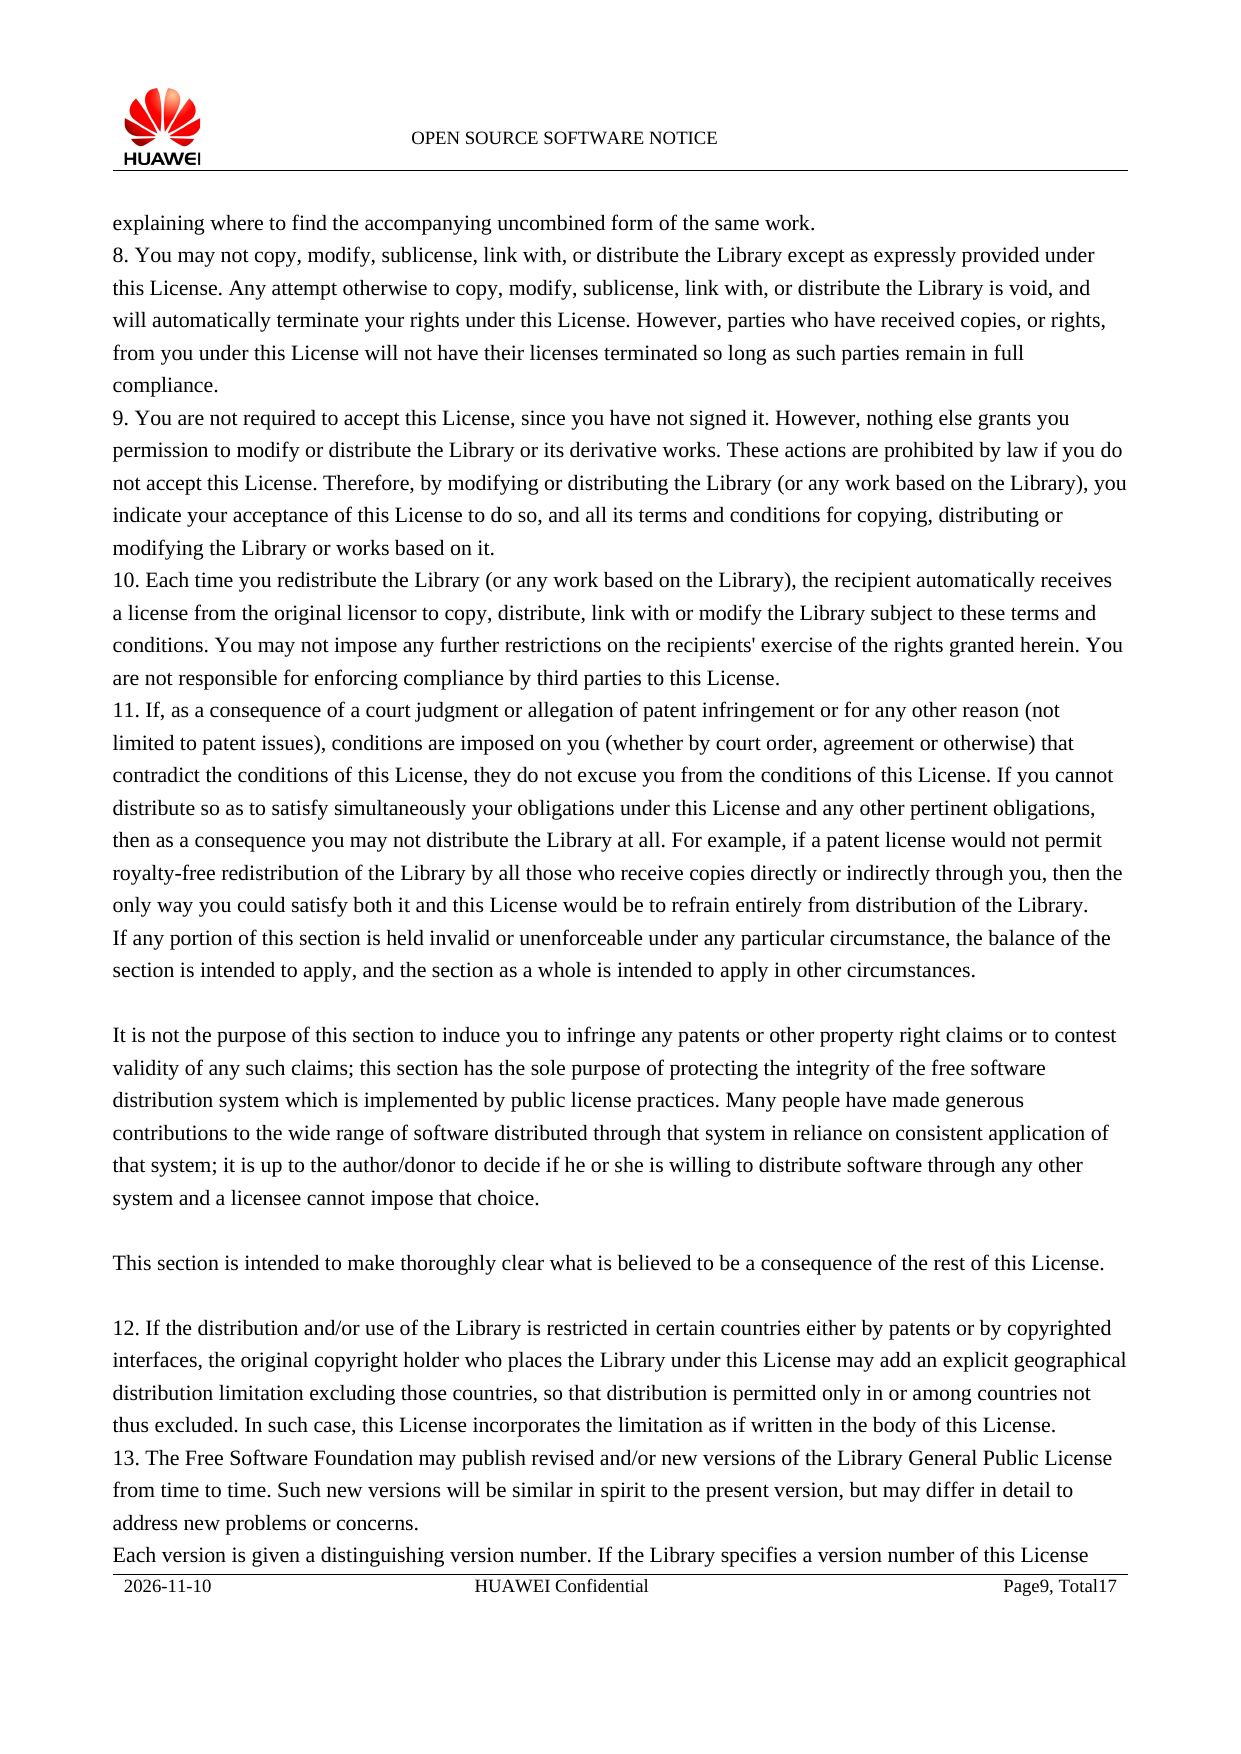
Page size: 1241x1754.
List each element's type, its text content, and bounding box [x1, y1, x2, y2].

picture [124, 88, 201, 165]
